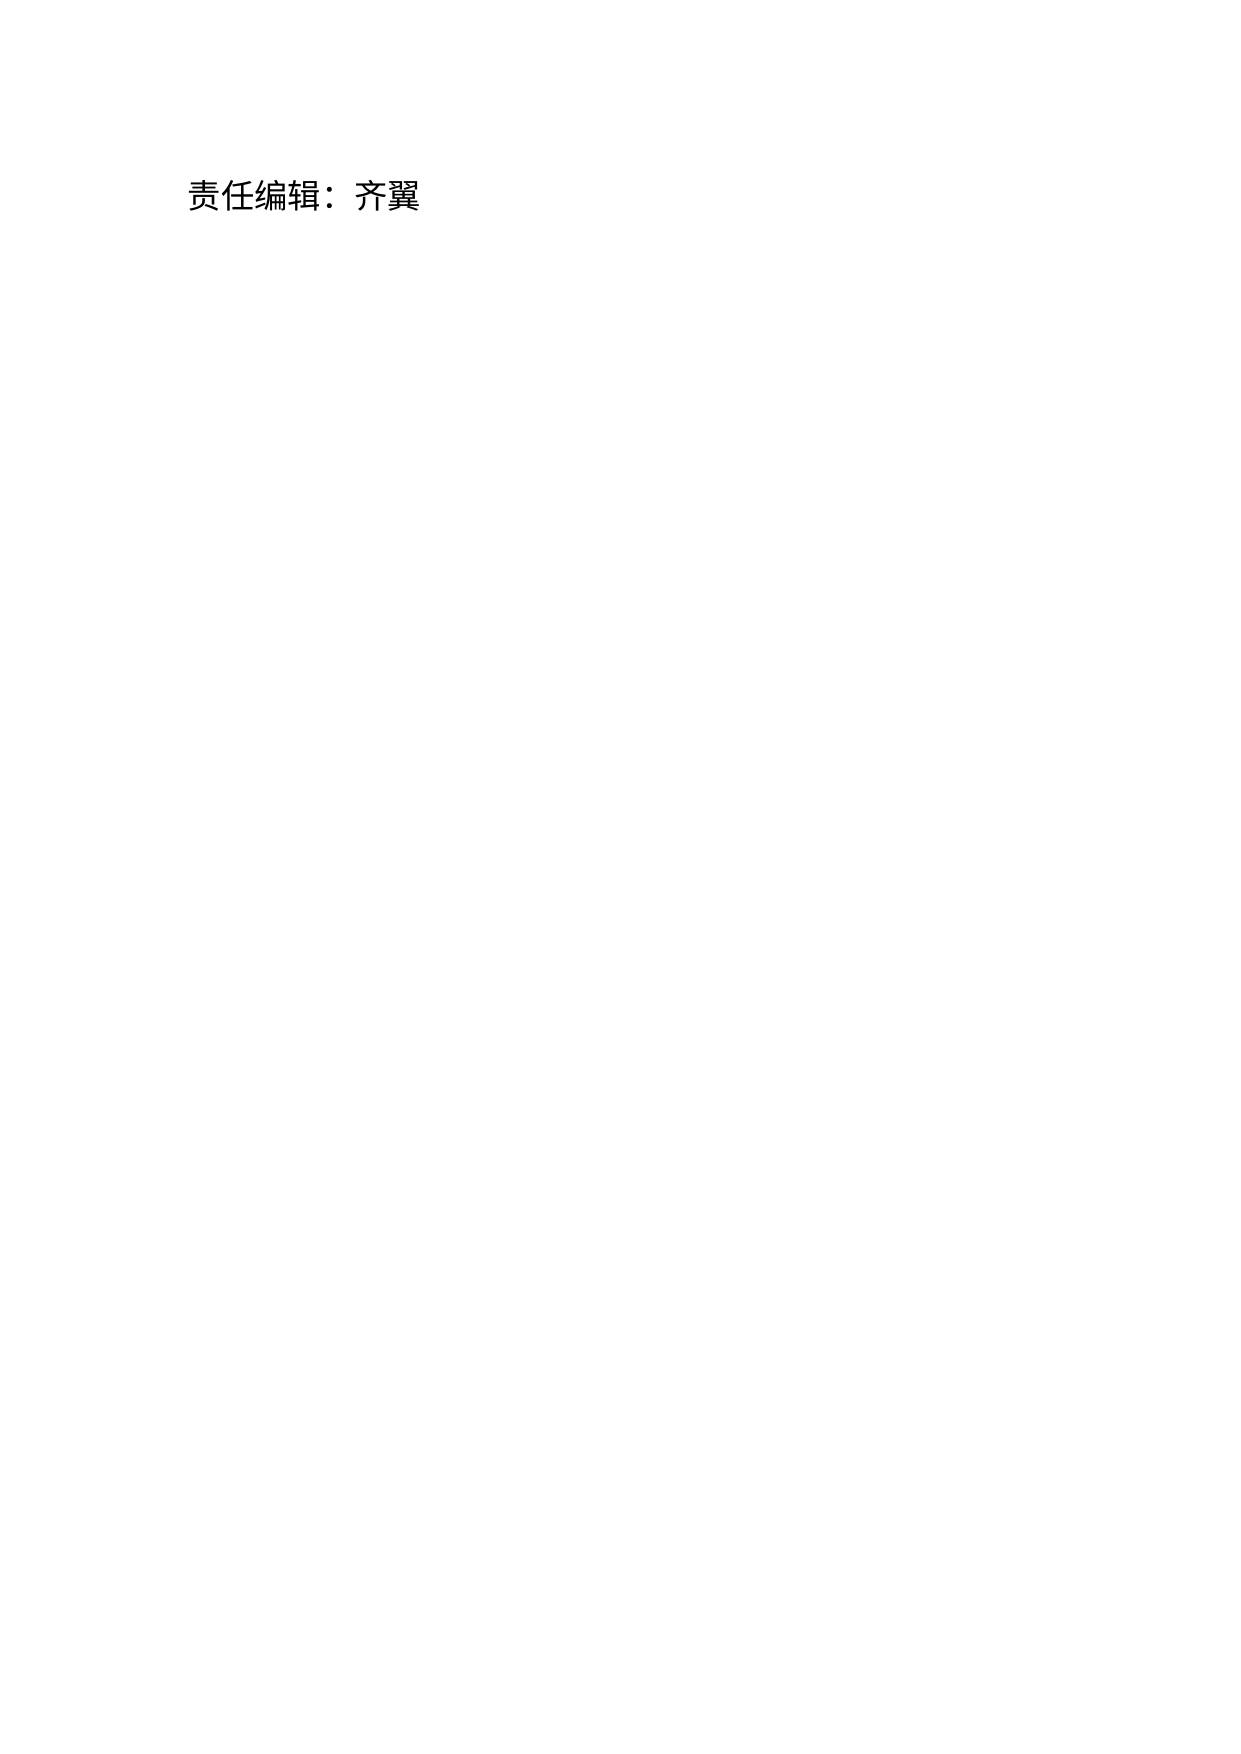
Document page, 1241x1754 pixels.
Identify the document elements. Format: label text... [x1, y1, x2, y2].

text 责任编辑：齐翼 [187, 162, 1053, 227]
